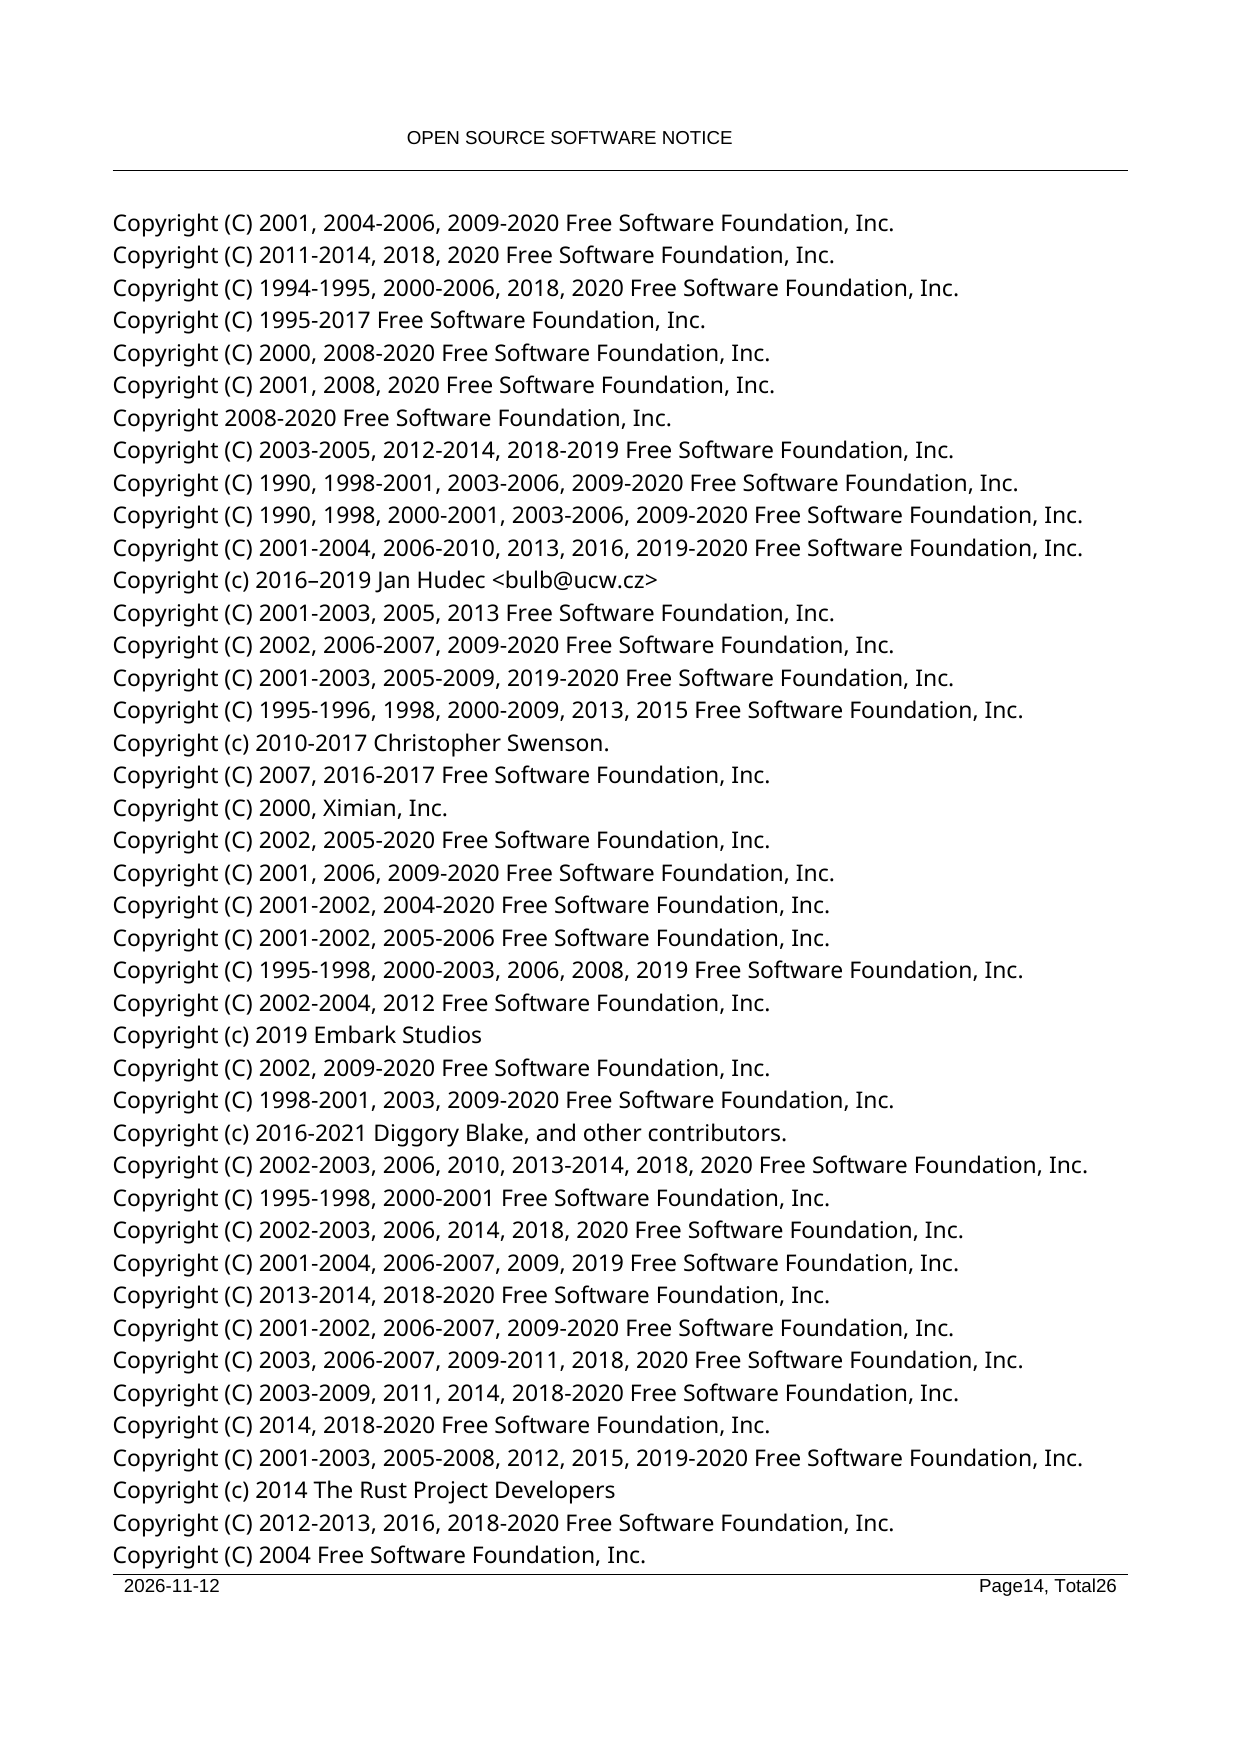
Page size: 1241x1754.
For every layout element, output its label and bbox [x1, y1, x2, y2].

text [112, 206, 1128, 1571]
